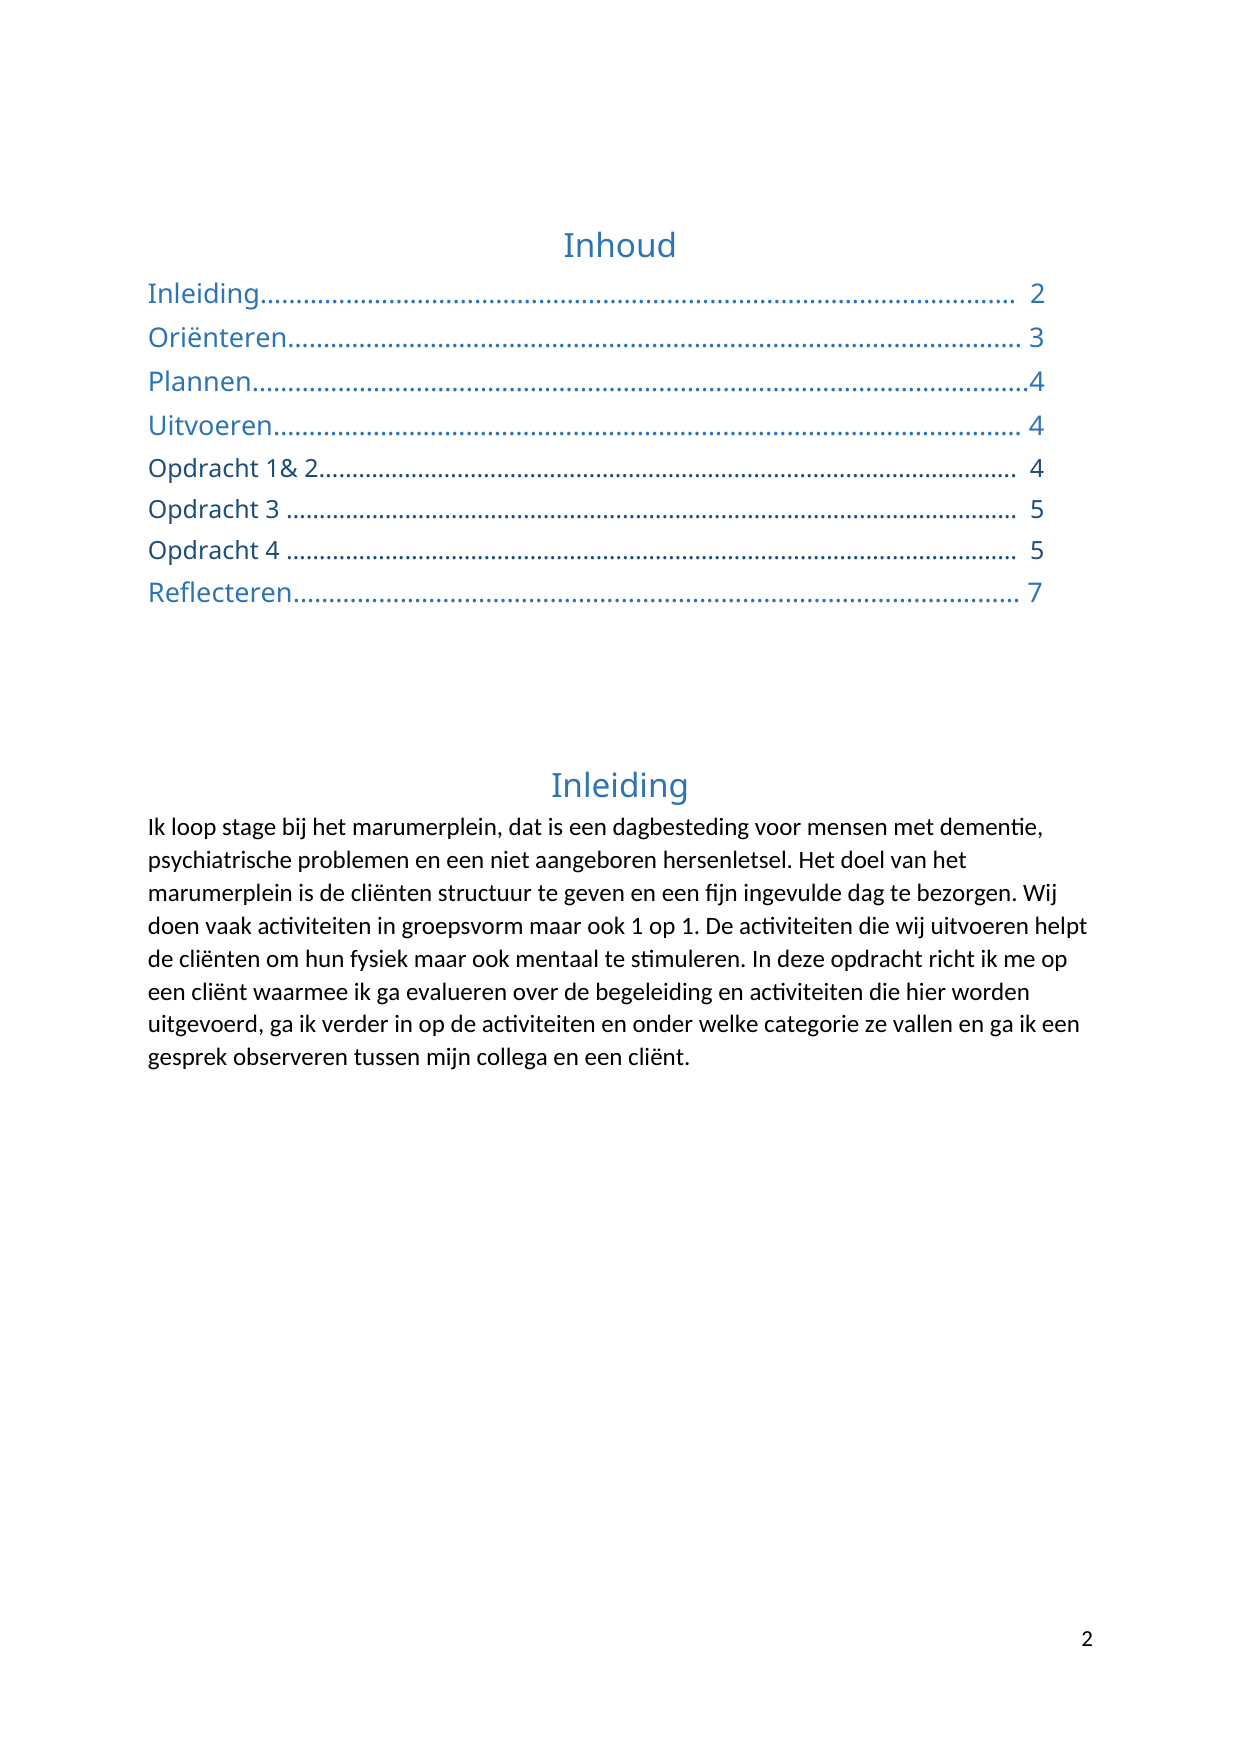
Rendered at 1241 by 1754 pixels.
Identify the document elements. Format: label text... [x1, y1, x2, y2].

subtitle Inhoud [148, 222, 1093, 267]
subtitle Plannen……………………………………………………………………………………………….4 [148, 363, 1093, 399]
subtitle Reflecteren………………………………………………………………………………………… 7 [148, 573, 1093, 610]
subtitle Opdracht 3 ………………………………………………………………………………………………… 5 [148, 491, 1093, 526]
text Ik loop stage bij het marumerplein, dat is een dagbesteding voor mensen met dementie, psychiatrische problemen en een niet aangeboren hersenletsel. Het doel van het marumerplein is de cliënten structuur te geven en een fijn ingevulde dag te bezorgen. Wij doen vaak activiteiten in groepsvorm maar ook 1 op 1. De activiteiten die wij uitvoeren helpt de cliënten om hun fysiek maar ook mentaal te stimuleren. In deze opdracht richt ik me op een cliënt waarmee ik ga evalueren over de begeleiding en activiteiten die hier worden uitgevoerd, ga ik verder in op de activiteiten en onder welke categorie ze vallen en ga ik een gesprek observeren tussen mijn collega en een cliënt. [148, 811, 1093, 1072]
subtitle Uitvoeren…………………………………………………………………………………………… 4 [148, 407, 1093, 443]
subtitle Opdracht 4 ………………………………………………………………………………………………… 5 [148, 532, 1093, 566]
subtitle Inleiding [148, 762, 1093, 807]
subtitle Oriënteren…………………………………………………………………………………………. 3 [148, 319, 1093, 356]
subtitle Opdracht 1& 2……………………………………………………………………………………………. 4 [148, 451, 1093, 484]
subtitle Inleiding……………………………………………………………………………………………. 2 [148, 275, 1093, 312]
